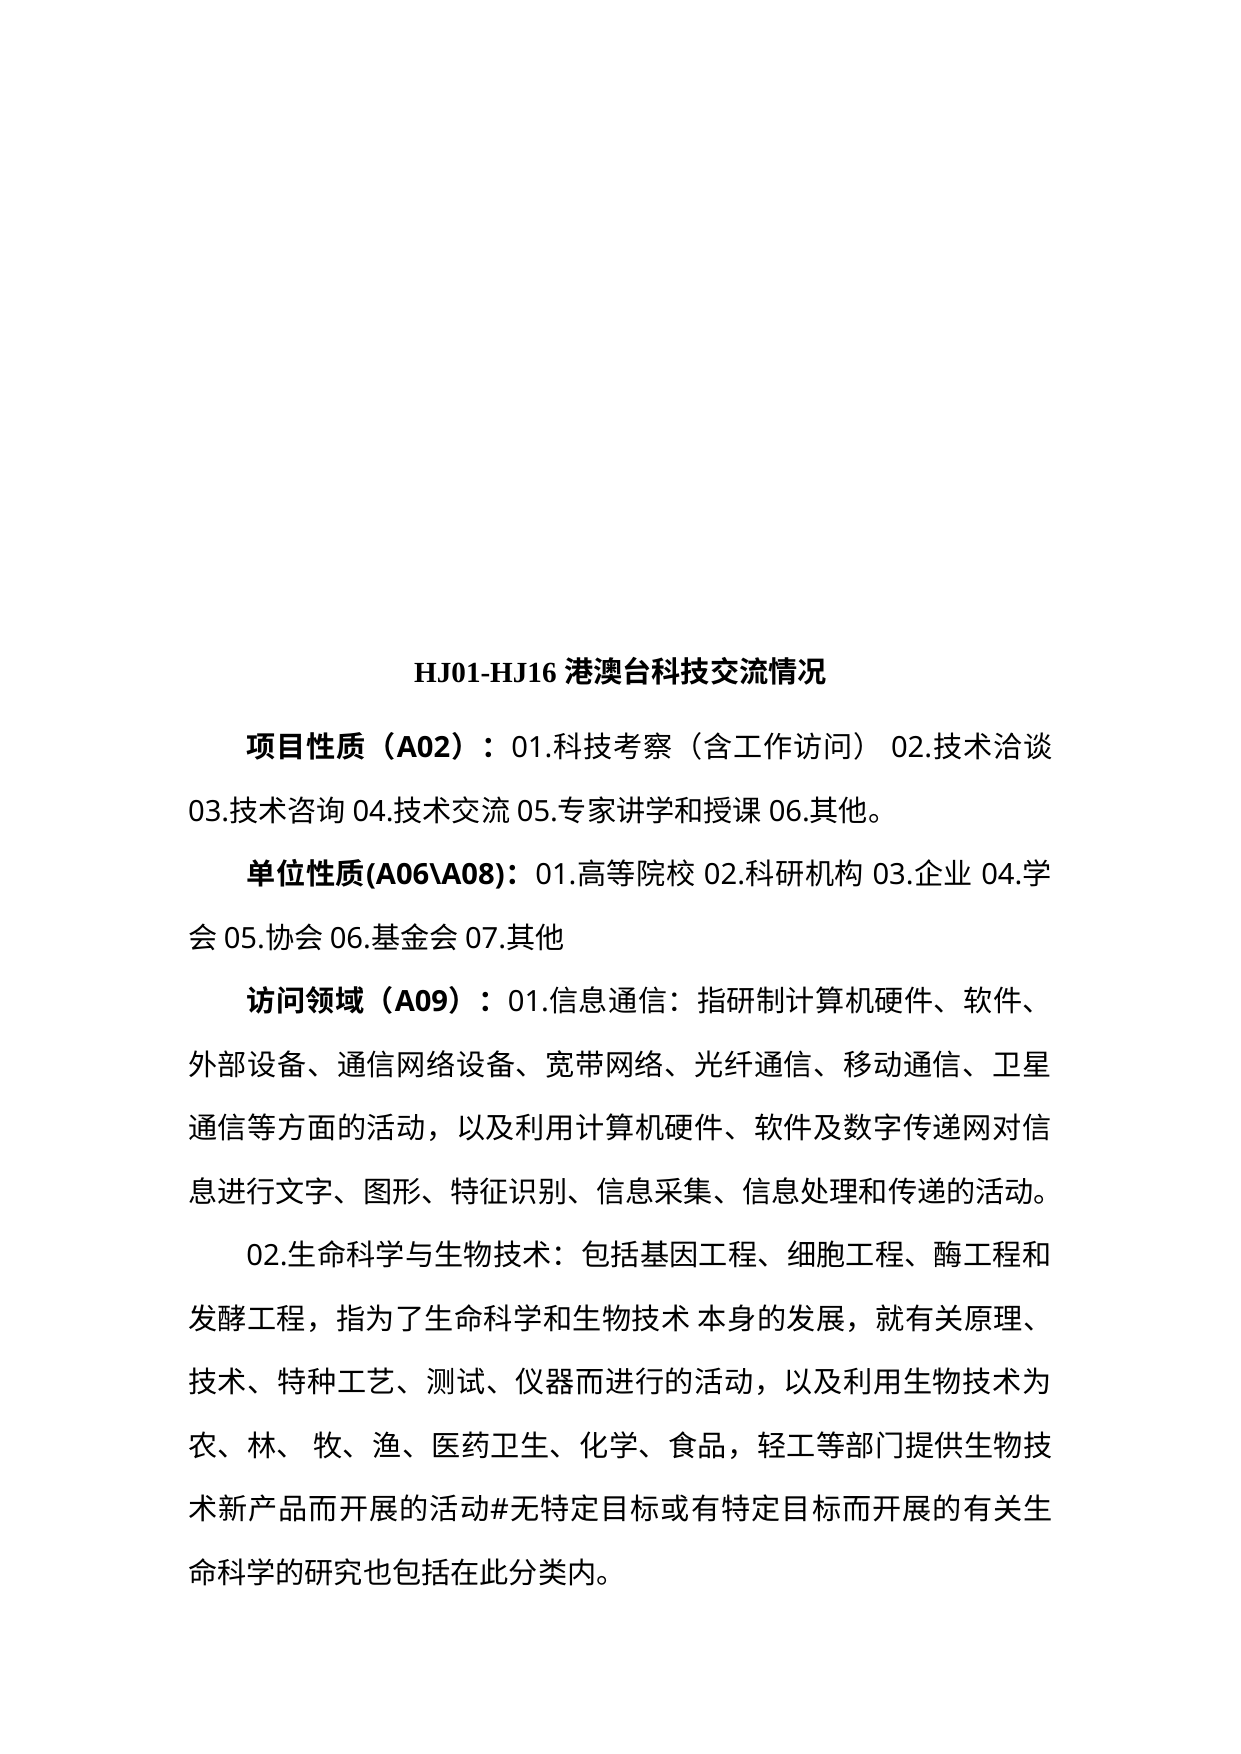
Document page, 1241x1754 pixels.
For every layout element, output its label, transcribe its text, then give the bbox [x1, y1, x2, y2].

text 单位性质(A06\A08)：01.高等院校 02.科研机构 03.企业 04.学会 05.协会 06.基金会 07.其他 [188, 851, 1052, 957]
text 访问领域（A09）：01.信息通信：指研制计算机硬件、软件、外部设备、通信网络设备、宽带网络、光纤通信、移动通信、卫星通信等方面的活动，以及利用计算机硬件、软件及数字传递网对信息进行文字、图形、特征识别、信息采集、信息处理和传递的活动。 [188, 978, 1052, 1211]
text 项目性质（A02）：01.科技考察（含工作访问） 02.技术洽谈 03.技术咨询 04.技术交流 05.专家讲学和授课 06.其他。 [188, 724, 1052, 830]
text 02.生命科学与生物技术：包括基因工程、细胞工程、酶工程和发酵工程，指为了生命科学和生物技术 本身的发展，就有关原理、技术、特种工艺、测试、仪器而进行的活动，以及利用生物技术为农、林、 牧、渔、医药卫生、化学、食品，轻工等部门提供生物技术新产品而开展的活动#无特定目标或有特定目标而开展的有关生命科学的研究也包括在此分类内。 [188, 1232, 1052, 1592]
text HJ01-HJ16 港澳台科技交流情况 [188, 649, 1052, 691]
